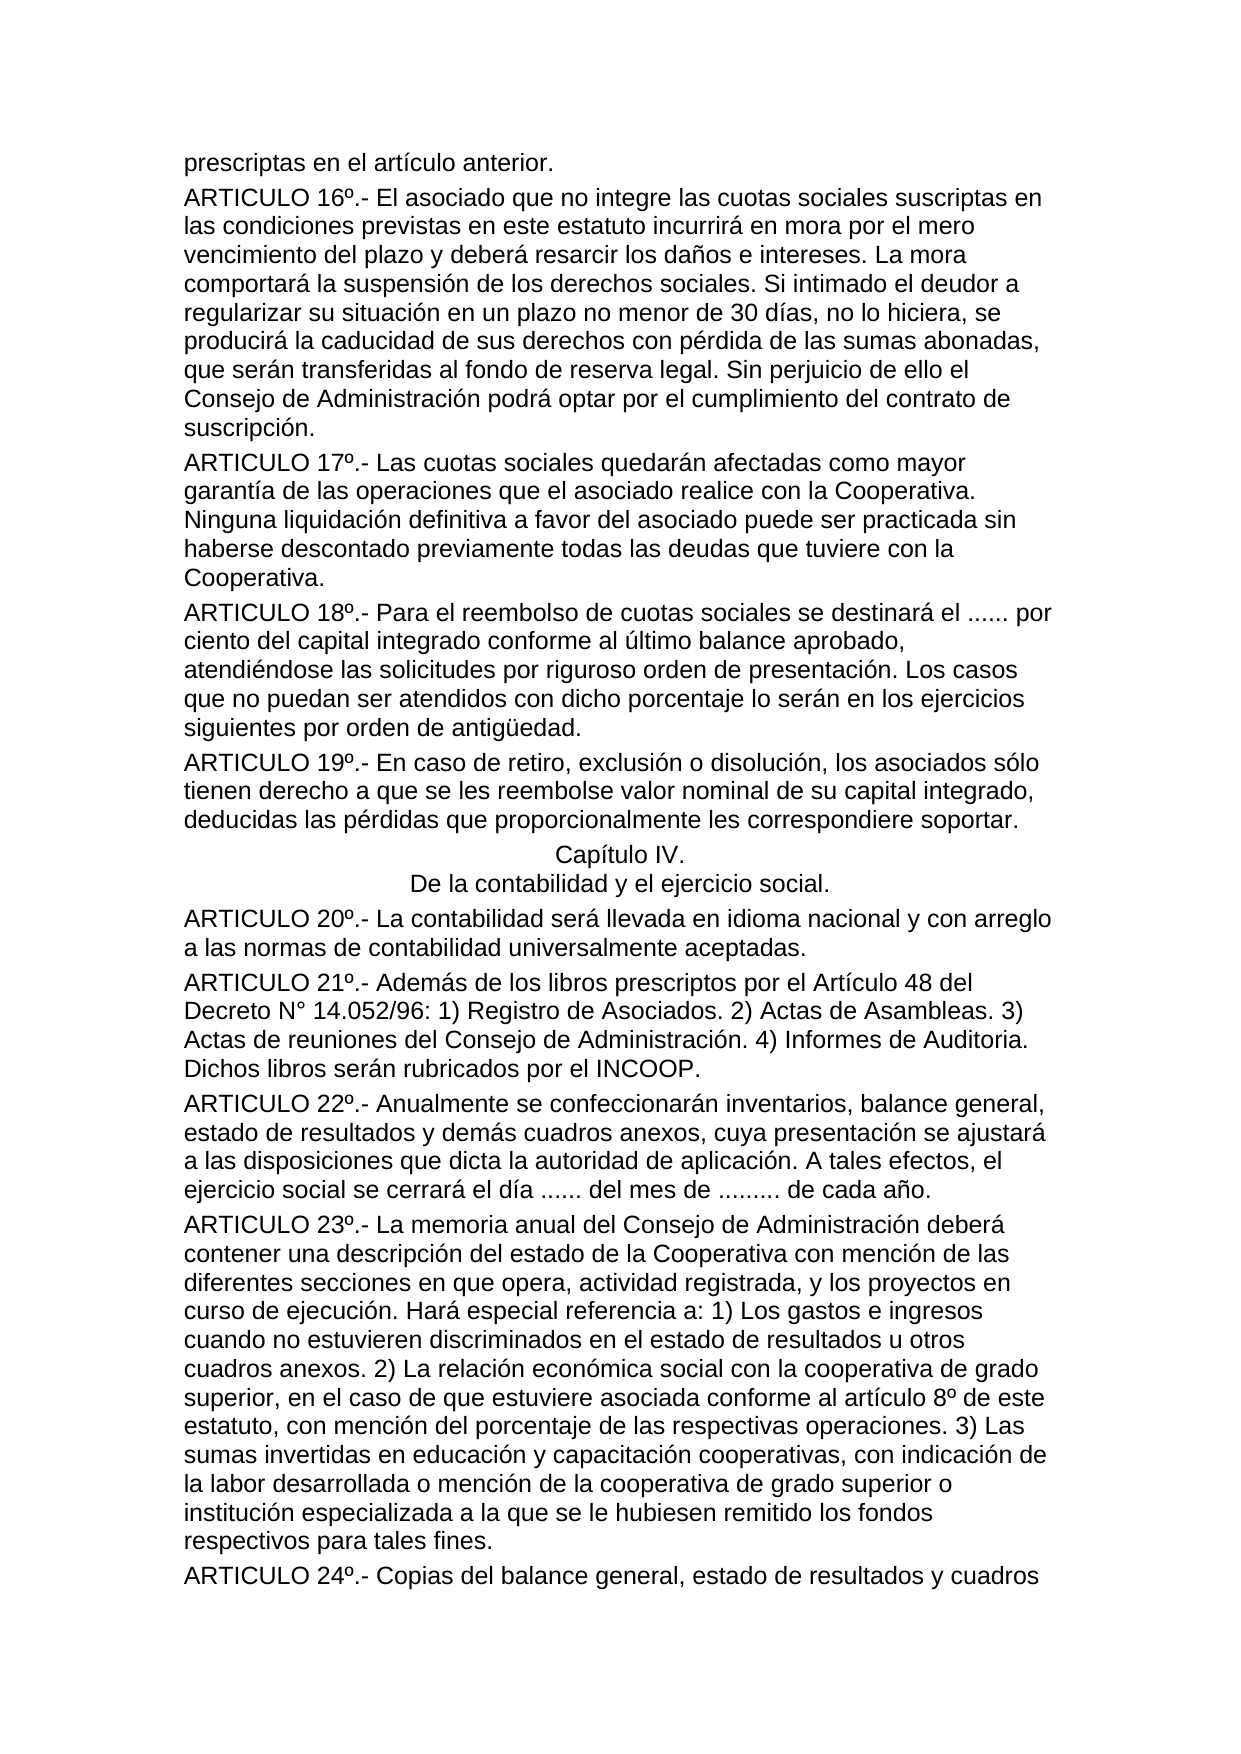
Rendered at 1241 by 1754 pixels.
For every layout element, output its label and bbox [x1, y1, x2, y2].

table_cell [177, 148, 1063, 1590]
